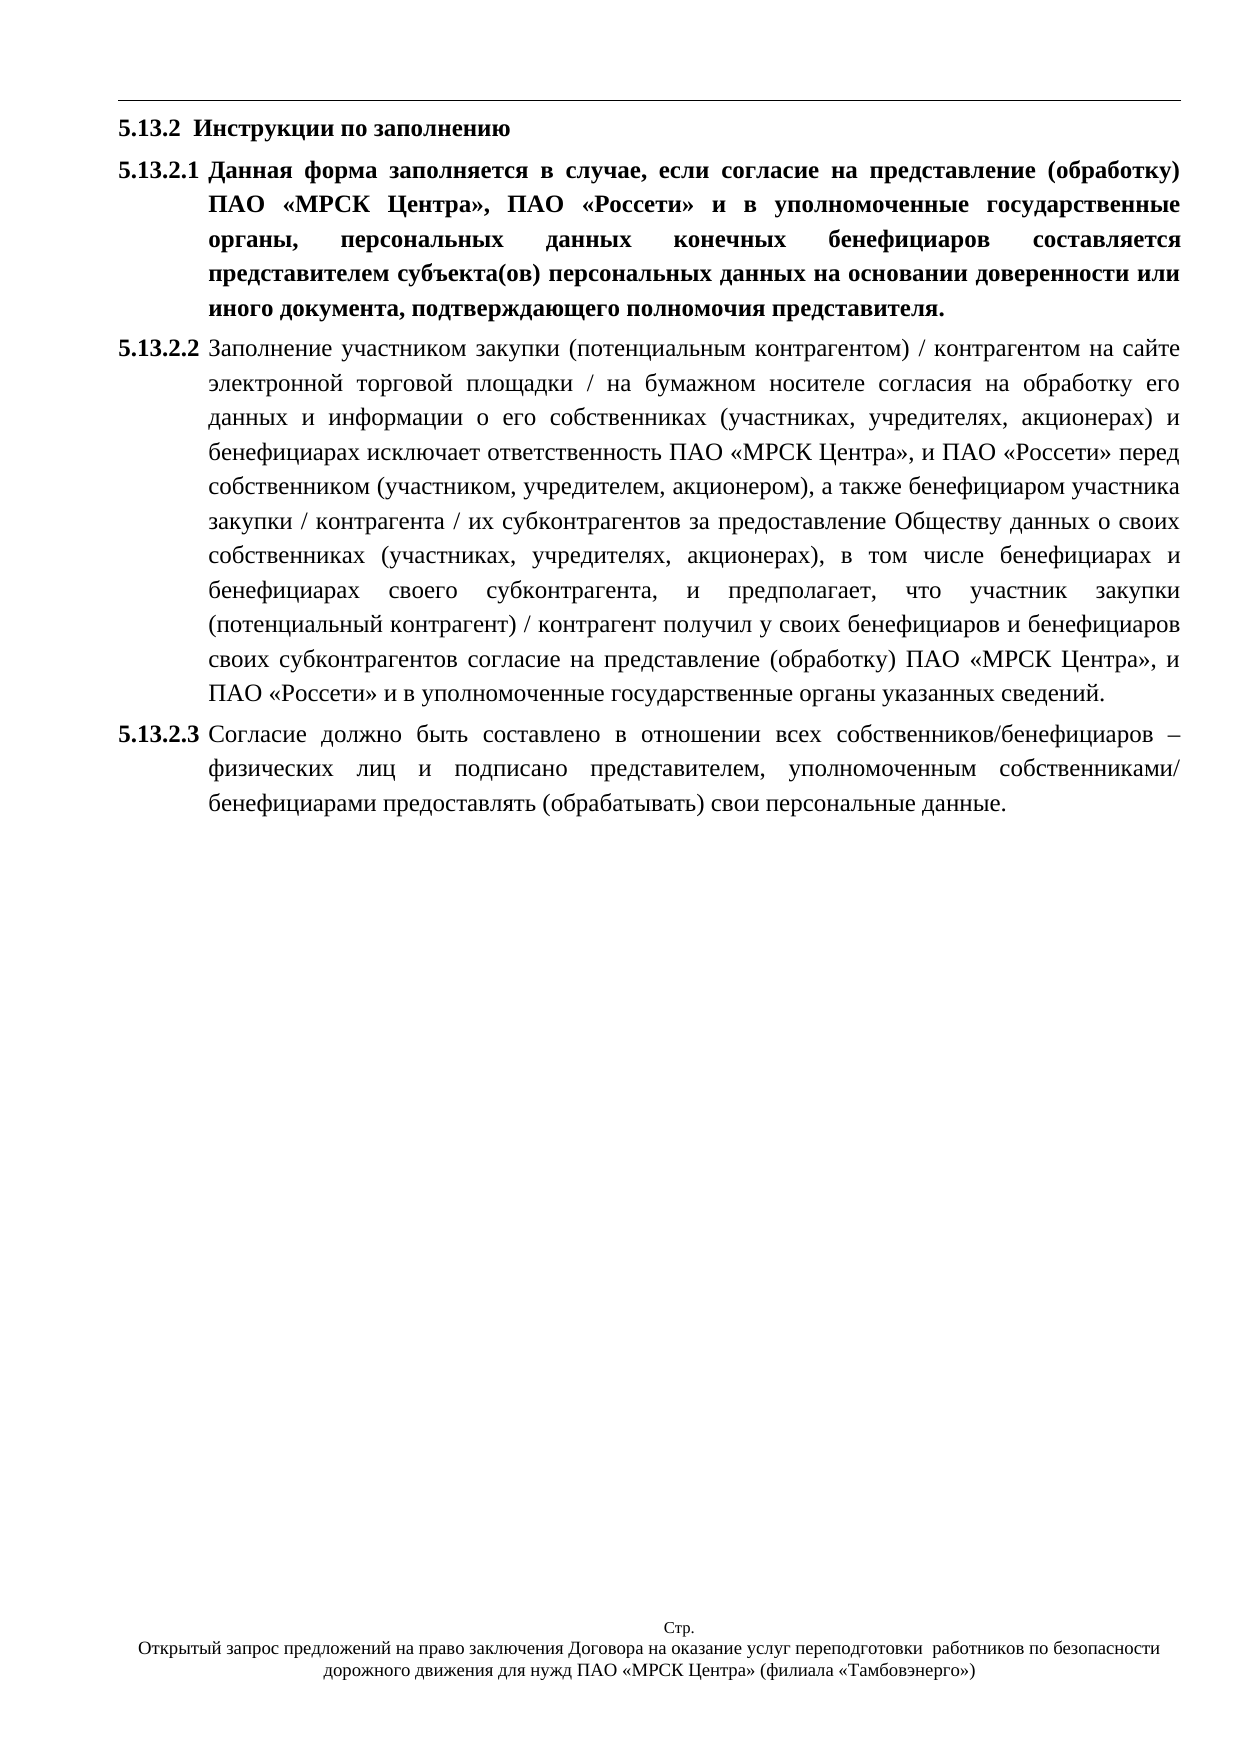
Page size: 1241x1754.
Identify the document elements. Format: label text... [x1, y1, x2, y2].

list Данная форма заполняется в случае, если согласие на представление (обработку) ПАО «МРСК Центра», ПАО «Россети» и в уполномоченные государственные органы, персональных данных конечных бенефициаров составляется представителем субъекта(ов) персональных данных на основании доверенности или иного документа, подтверждающего полномочия представителя. [118, 155, 1181, 321]
list Заполнение участником закупки (потенциальным контрагентом) / контрагентом на сайте электронной торговой площадки / на бумажном носителе согласия на обработку его данных и информации о его собственниках (участниках, учредителях, акционерах) и бенефициарах исключает ответственность ПАО «МРСК Центра», и ПАО «Россети» перед собственником (участником, учредителем, акционером), а также бенефициаром участника закупки / контрагента / их субконтрагентов за предоставление Обществу данных о своих собственниках (участниках, учредителях, акционерах), в том числе бенефициарах и бенефициарах своего субконтрагента, и предполагает, что участник закупки (потенциальный контрагент) / контрагент получил у своих бенефициаров и бенефициаров своих субконтрагентов согласие на представление (обработку) ПАО «МРСК Центра», и ПАО «Россети» и в уполномоченные государственные органы указанных сведений. [118, 333, 1181, 707]
subtitle Инструкции по заполнению [118, 113, 1181, 142]
list Согласие должно быть составлено в отношении всех собственников/бенефициаров – физических лиц и подписано представителем, уполномоченным собственниками/ бенефициарами предоставлять (обрабатывать) свои персональные данные. [118, 719, 1181, 817]
